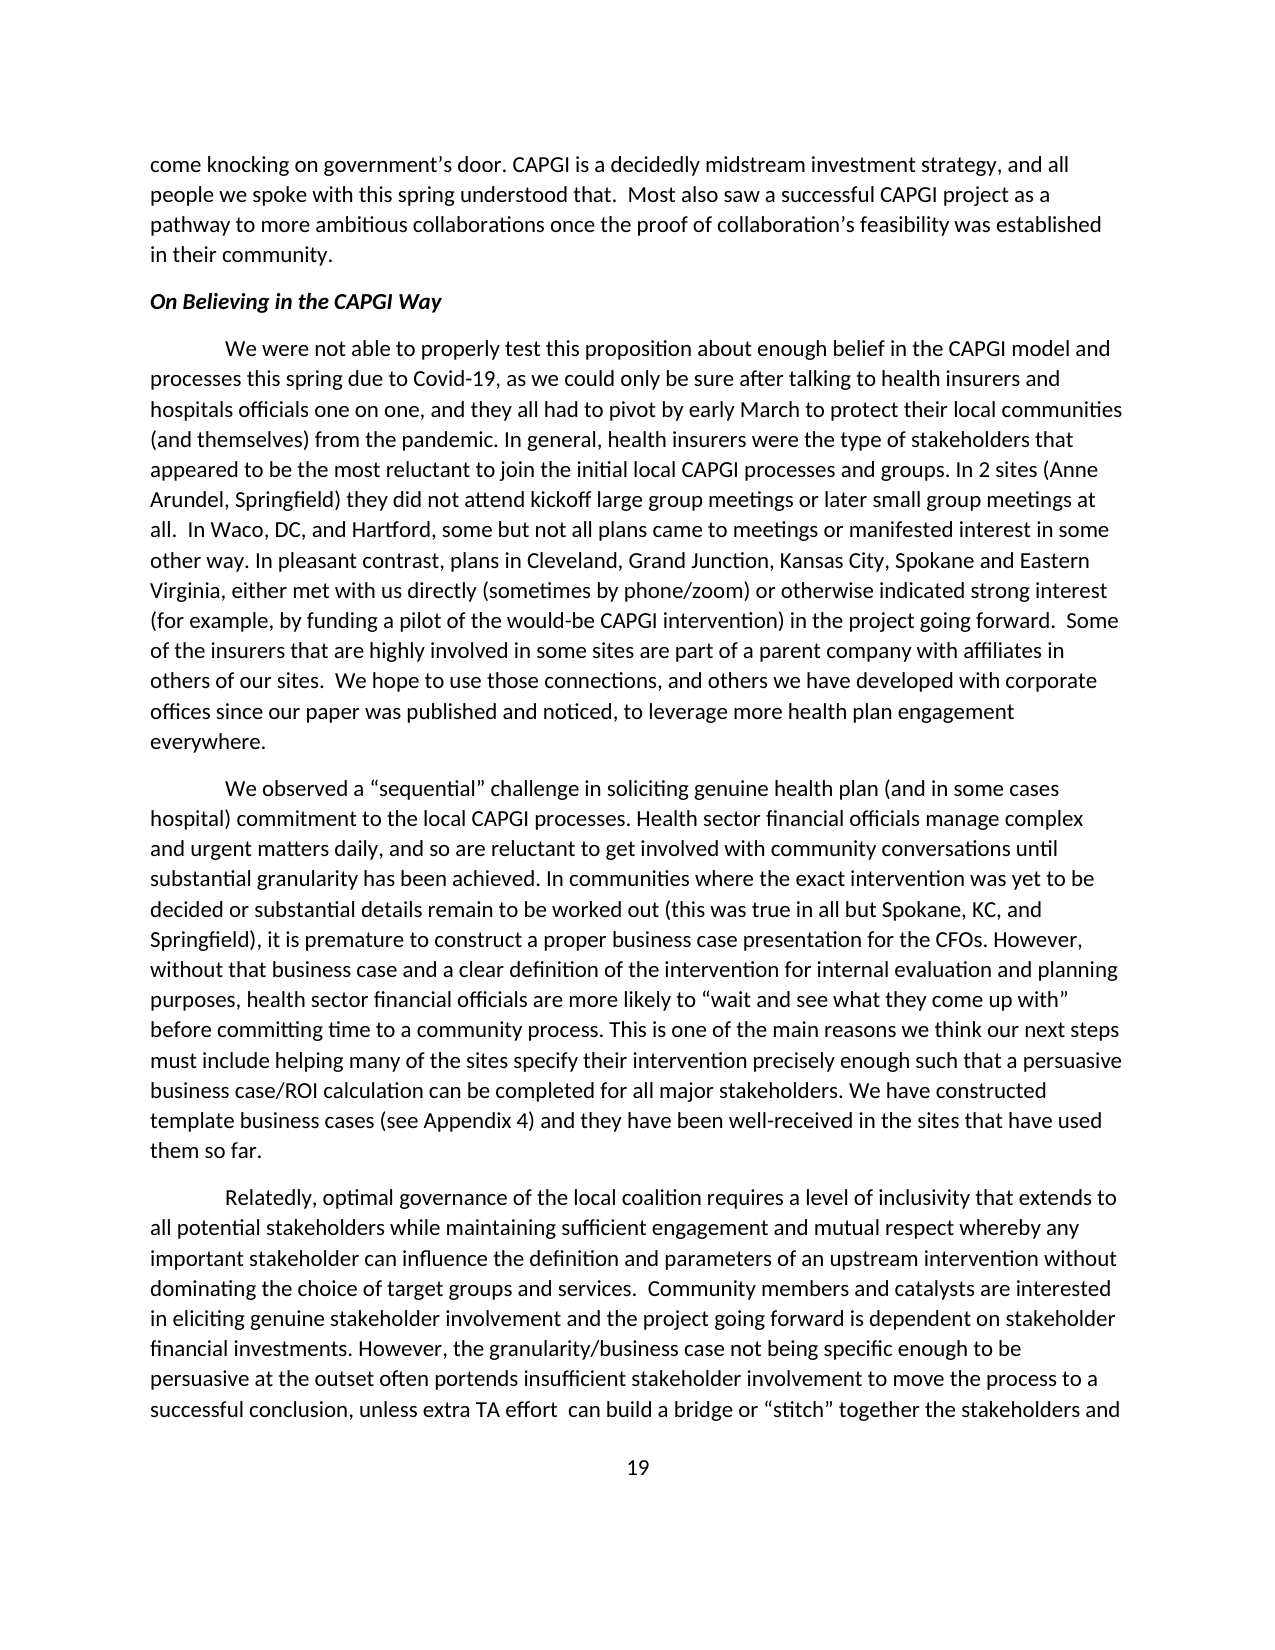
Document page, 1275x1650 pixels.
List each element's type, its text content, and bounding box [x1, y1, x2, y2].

text We were not able to properly test this proposition about enough belief in the CAPGI model and processes this spring due to Covid-19, as we could only be sure after talking to health insurers and hospitals officials one on one, and they all had to pivot by early March to protect their local communities (and themselves) from the pandemic. In general, health insurers were the type of stakeholders that appeared to be the most reluctant to join the initial local CAPGI processes and groups. In 2 sites (Anne Arundel, Springfield) they did not attend kickoff large group meetings or later small group meetings at all. In Waco, DC, and Hartford, some but not all plans came to meetings or manifested interest in some other way. In pleasant contrast, plans in Cleveland, Grand Junction, Kansas City, Spokane and Eastern Virginia, either met with us directly (sometimes by phone/zoom) or otherwise indicated strong interest (for example, by funding a pilot of the would-be CAPGI intervention) in the project going forward. Some of the insurers that are highly involved in some sites are part of a parent company with affiliates in others of our sites. We hope to use those connections, and others we have developed with corporate offices since our paper was published and noticed, to leverage more health plan engagement everywhere. [150, 334, 1125, 755]
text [150, 1183, 1125, 1423]
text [150, 150, 1125, 269]
text On Believing in the CAPGI Way [150, 287, 1125, 316]
text We observed a “sequential” challenge in soliciting genuine health plan (and in some cases hospital) commitment to the local CAPGI processes. Health sector financial officials manage complex and urgent matters daily, and so are reluctant to get involved with community conversations until substantial granularity has been achieved. In communities where the exact intervention was yet to be decided or substantial details remain to be worked out (this was true in all but Spokane, KC, and Springfield), it is premature to construct a proper business case presentation for the CFOs. However, without that business case and a clear definition of the intervention for internal evaluation and planning purposes, health sector financial officials are more likely to “wait and see what they come up with” before committing time to a community process. This is one of the main reasons we think our next steps must include helping many of the sites specify their intervention precisely enough such that a persuasive business case/ROI calculation can be completed for all major stakeholders. We have constructed template business cases (see Appendix 4) and they have been well-received in the sites that have used them so far. [150, 774, 1125, 1164]
